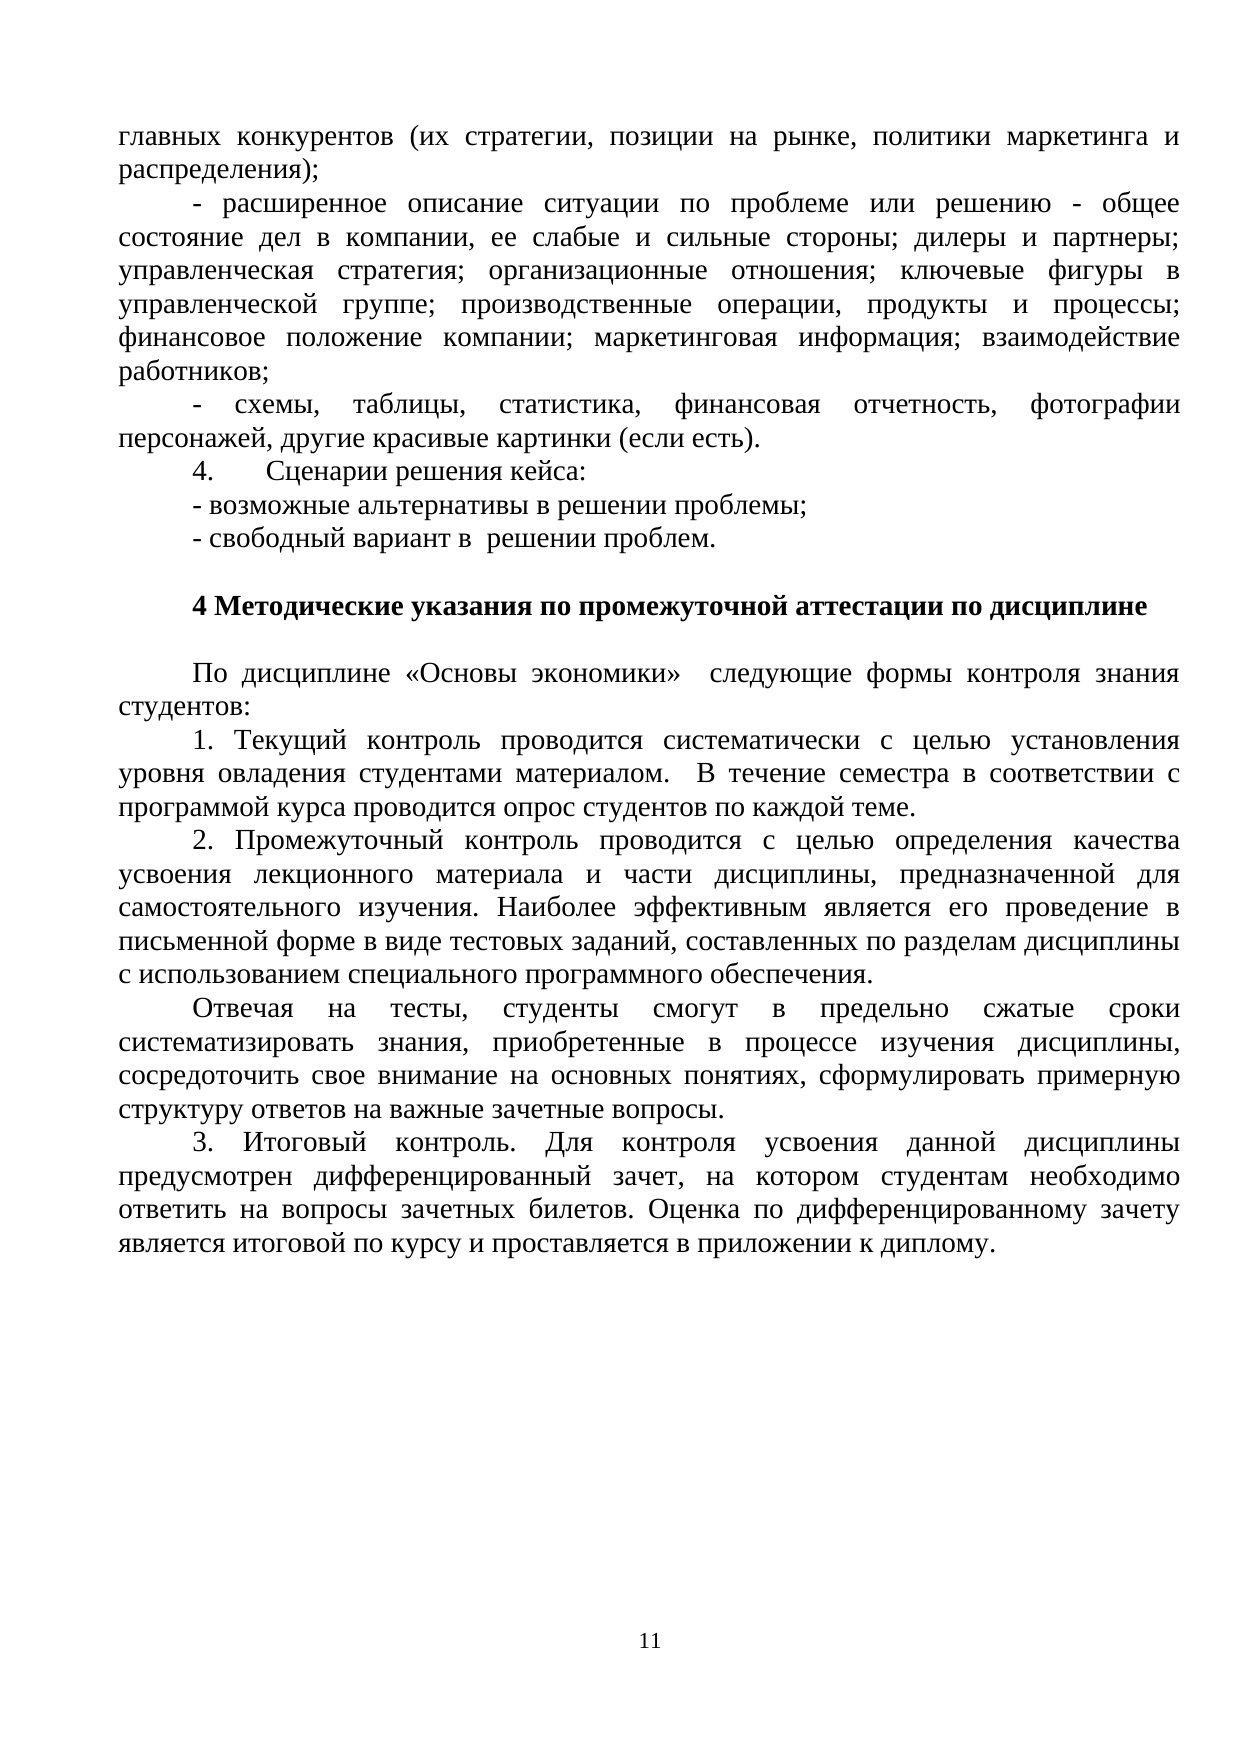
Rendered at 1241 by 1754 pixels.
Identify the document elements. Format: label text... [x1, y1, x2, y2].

text Отвечая на тесты, студенты смогут в предельно сжатые сроки систематизировать знания, приобретенные в процессе изучения дисциплины, сосредоточить свое внимание на основных понятиях, сформулировать примерную структуру ответов на важные зачетные вопросы. [118, 990, 1181, 1124]
text - схемы, таблицы, статистика, финансовая отчетность, фотографии персонажей, другие красивые картинки (если есть). [118, 386, 1181, 453]
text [118, 118, 1181, 185]
text 1. Текущий контроль проводится систематически с целью установления уровня овладения студентами материалом. В течение семестра в соответствии с программой курса проводится опрос студентов по каждой теме. [118, 722, 1181, 822]
text 3. Итоговый контроль. Для контроля усвоения данной дисциплины предусмотрен дифференцированный зачет, на котором студентам необходимо ответить на вопросы зачетных билетов. Оценка по дифференцированному зачету является итоговой по курсу и проставляется в приложении к диплому. [118, 1124, 1181, 1258]
text - возможные альтернативы в решении проблемы; [118, 487, 1181, 521]
text 4. Сценарии решения кейса: [118, 453, 1181, 487]
text 4 Методические указания по промежуточной аттестации по дисциплине [118, 588, 1181, 621]
text По дисциплине «Основы экономики» следующие формы контроля знания студентов: [118, 655, 1181, 722]
text 2. Промежуточный контроль проводится с целью определения качества усвоения лекционного материала и части дисциплины, предназначенной для самостоятельного изучения. Наиболее эффективным является его проведение в письменной форме в виде тестовых заданий, составленных по разделам дисциплины с использованием специального программного обеспечения. [118, 822, 1181, 990]
text - свободный вариант в решении проблем. [118, 521, 1181, 554]
text - расширенное описание ситуации по проблеме или решению - общее состояние дел в компании, ее слабые и сильные стороны; дилеры и партнеры; управленческая стратегия; организационные отношения; ключевые фигуры в управленческой группе; производственные операции, продукты и процессы; финансовое положение компании; маркетинговая информация; взаимодействие работников; [118, 185, 1181, 386]
